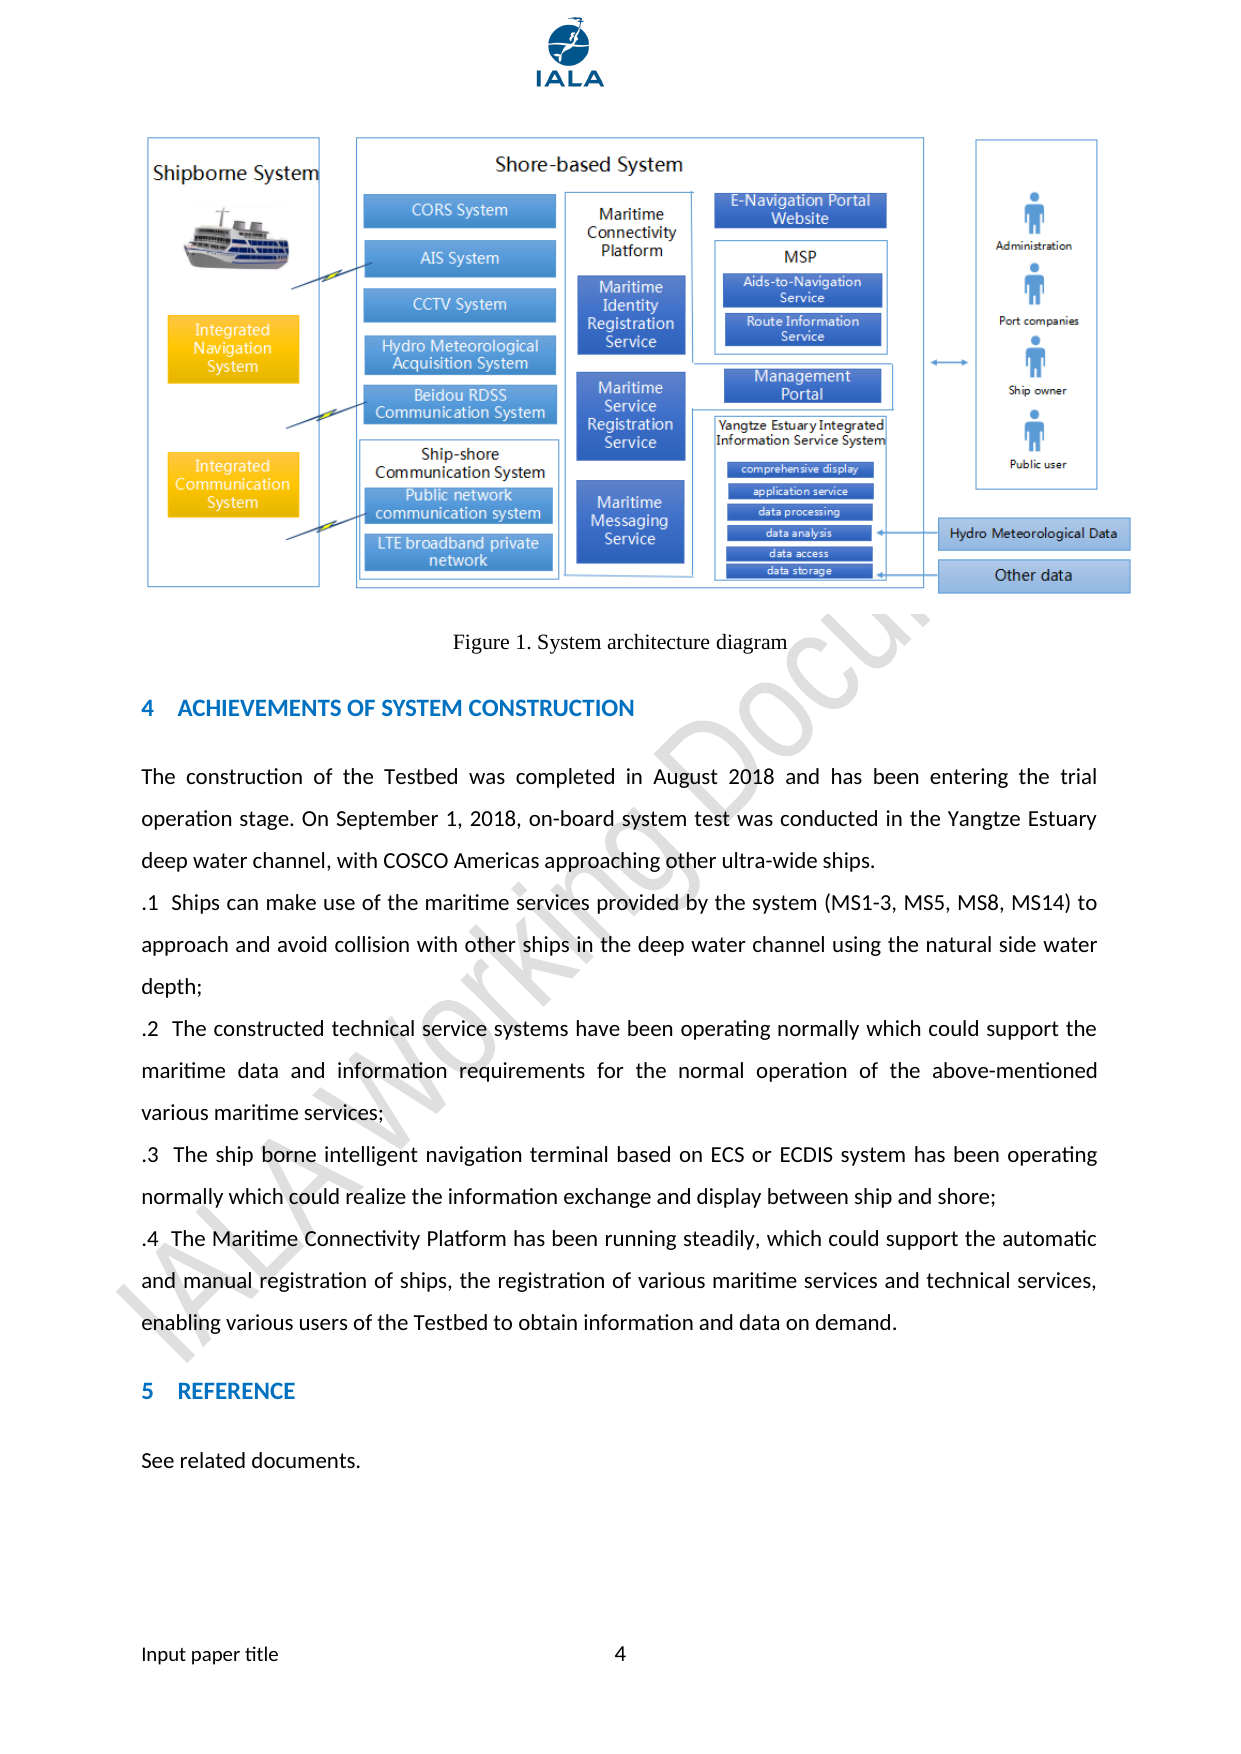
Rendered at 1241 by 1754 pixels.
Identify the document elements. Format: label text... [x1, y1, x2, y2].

picture [521, 9, 616, 102]
text Figure 1. System architecture diagram [141, 629, 1099, 654]
picture [141, 118, 1136, 614]
text The construction of the Testbed was completed in August 2018 and has been entering the trial operation stage. On September 1, 2018, on-board system test was conducted in the Yangtze Estuary deep water channel, with COSCO Americas approaching other ultra-wide ships. [141, 762, 1099, 874]
text .3 The ship borne intelligent navigation terminal based on ECS or ECDIS system has been operating normally which could realize the information exchange and display between ship and shore; [141, 1140, 1099, 1210]
text .1 Ships can make use of the maritime services provided by the system (MS1-3, MS5, MS8, MS14) to approach and avoid collision with other ships in the deep water channel using the natural side water depth; [141, 888, 1099, 1000]
subtitle Reference [141, 1375, 1099, 1406]
text .2 The constructed technical service systems have been operating normally which could support the maritime data and information requirements for the normal operation of the above-mentioned various maritime services; [141, 1014, 1099, 1126]
text See related documents. [141, 1446, 1099, 1474]
subtitle Achievements of system construction [141, 692, 1099, 722]
text .4 The Maritime Connectivity Platform has been running steadily, which could support the automatic and manual registration of ships, the registration of various maritime services and technical services, enabling various users of the Testbed to obtain information and data on demand. [141, 1224, 1099, 1336]
